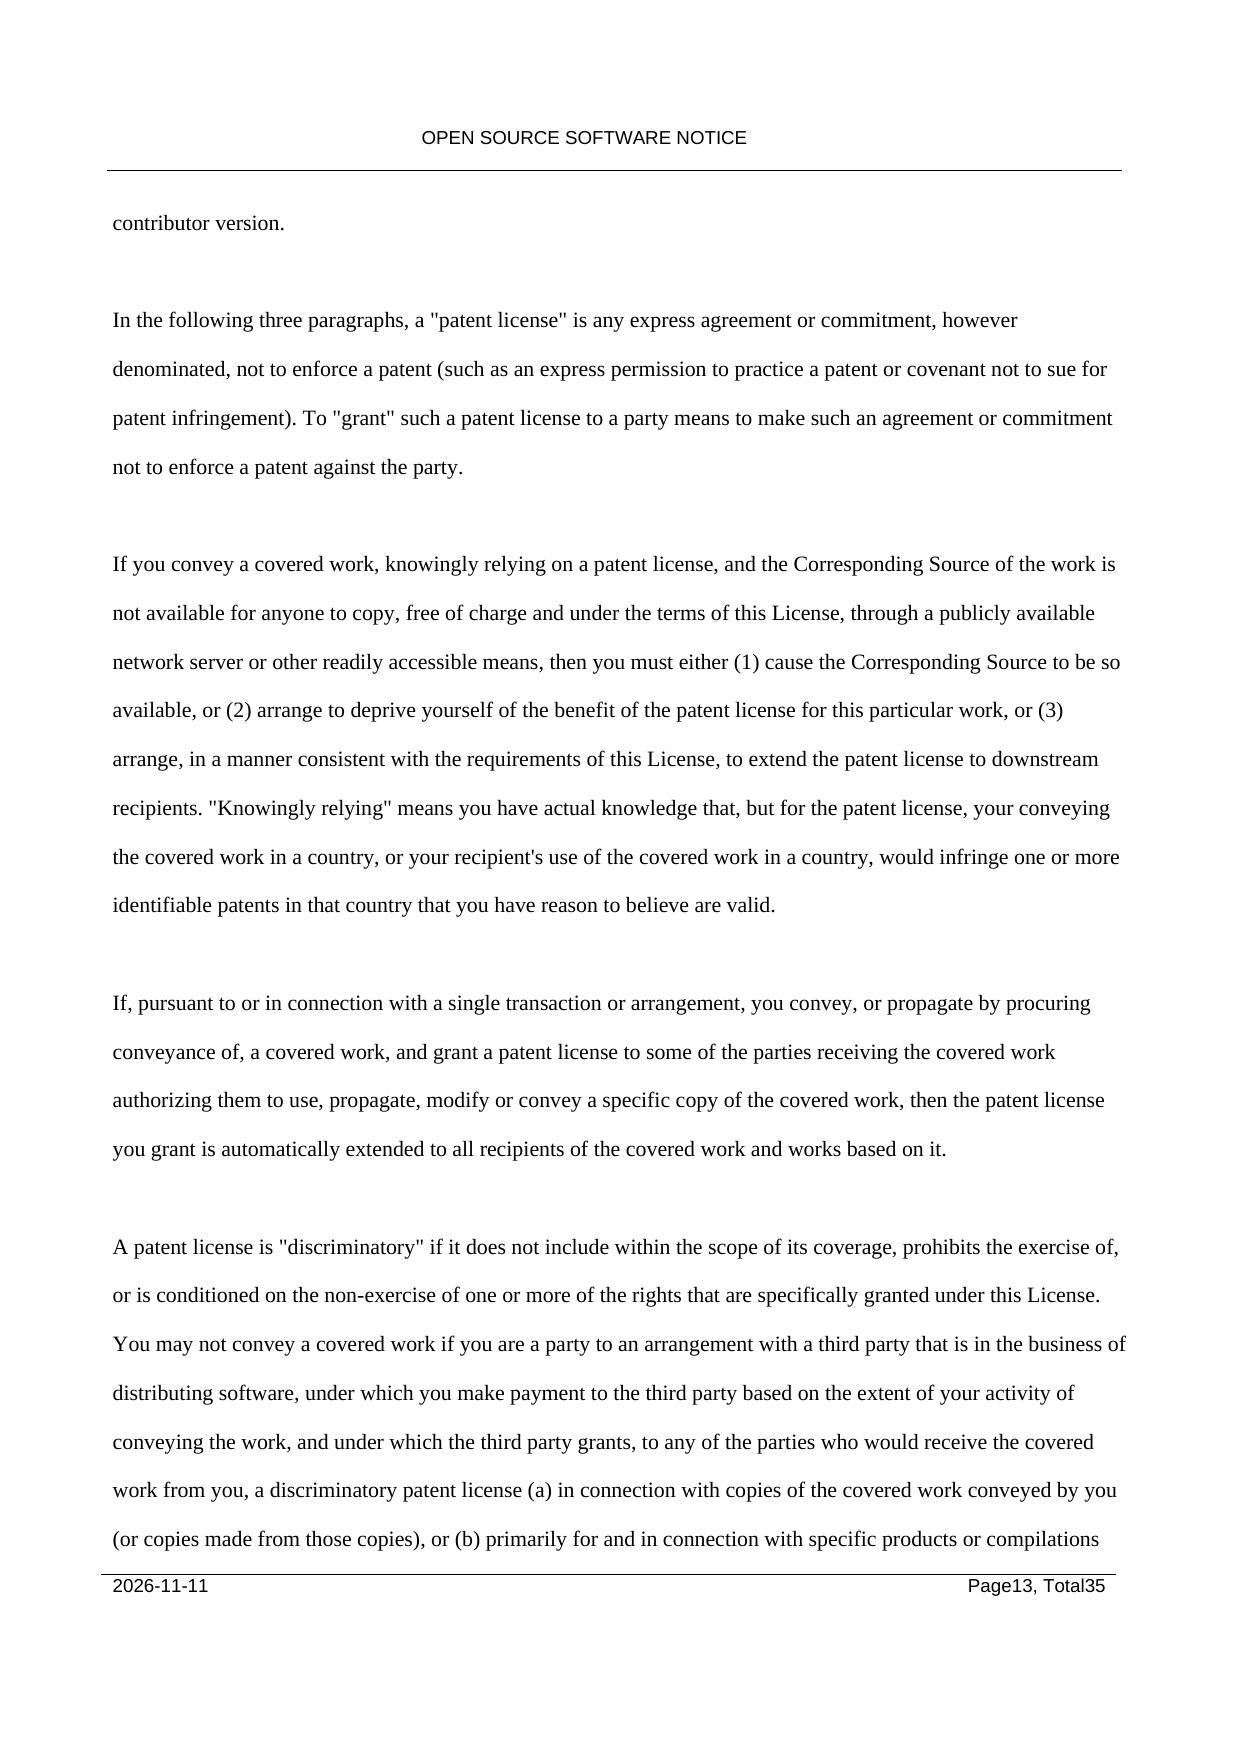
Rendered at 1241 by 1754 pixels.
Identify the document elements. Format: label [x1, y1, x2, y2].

text [112, 206, 1128, 1555]
